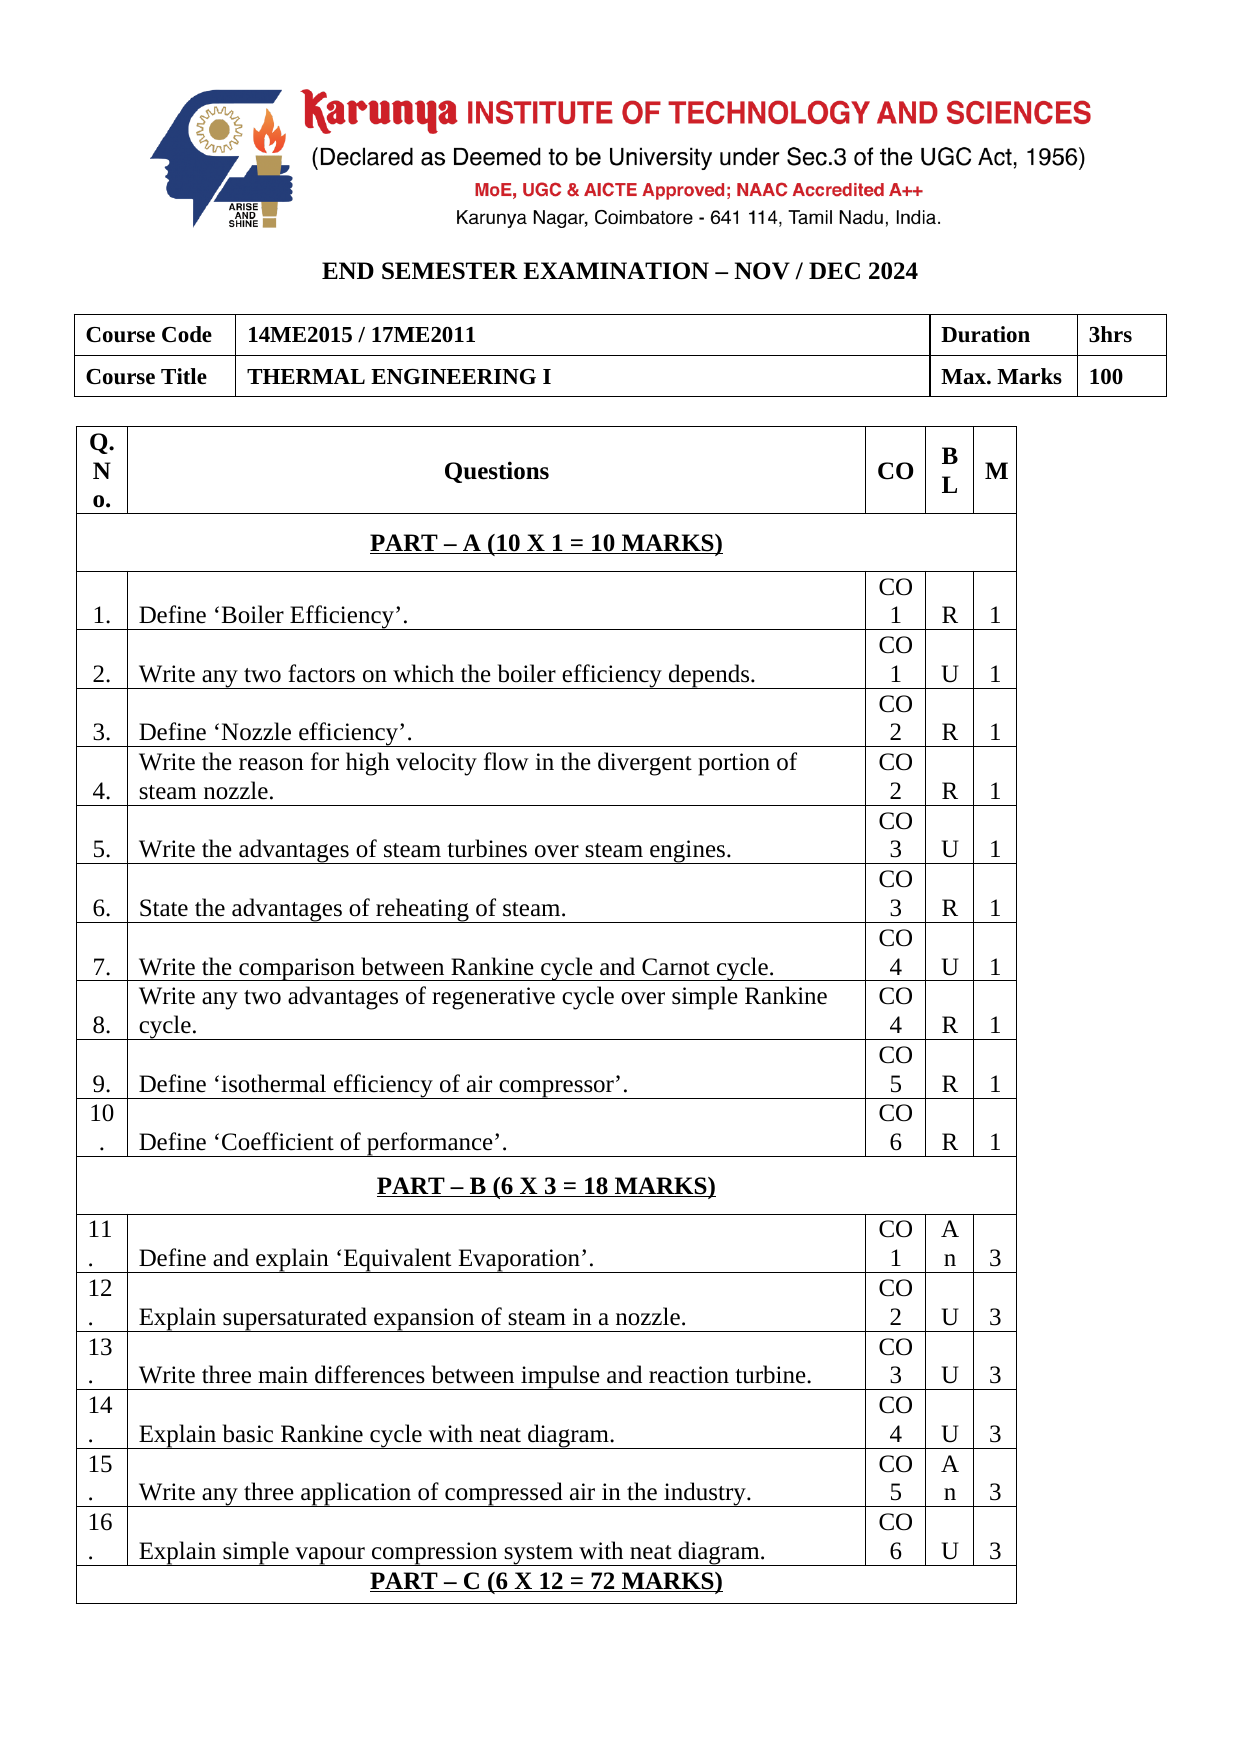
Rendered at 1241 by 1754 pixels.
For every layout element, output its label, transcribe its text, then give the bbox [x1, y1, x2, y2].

table_header 3hrs [1078, 315, 1166, 355]
table_cell R [926, 747, 973, 805]
table_cell Write the advantages of steam turbines over steam engines. [128, 806, 865, 863]
table_cell CO3 [866, 806, 925, 863]
table_cell CO6 [866, 1099, 925, 1156]
table_cell R [926, 1040, 973, 1097]
table_cell 1 [974, 864, 1016, 922]
table_cell CO3 [866, 864, 925, 922]
table_cell Explain supersaturated expansion of steam in a nozzle. [128, 1273, 865, 1331]
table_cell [77, 1566, 1016, 1603]
table_cell R [926, 572, 973, 629]
table_cell 4. [77, 747, 127, 805]
table_header BL [926, 427, 973, 513]
table_cell 1 [974, 981, 1016, 1039]
table_header 14ME2015 / 17ME2011 [236, 315, 929, 355]
table_cell Write any two factors on which the boiler efficiency depends. [128, 630, 865, 688]
table_cell 1 [974, 1099, 1016, 1156]
table_cell CO3 [866, 1332, 925, 1389]
table_cell Define ‘Boiler Efficiency’. [128, 572, 865, 629]
table_header M [974, 427, 1016, 513]
table_cell Define ‘isothermal efficiency of air compressor’. [128, 1040, 865, 1097]
table_cell U [926, 1273, 973, 1331]
table_cell Define ‘Nozzle efficiency’. [128, 689, 865, 746]
table_cell 1. [77, 572, 127, 629]
table_cell Write the comparison between Rankine cycle and Carnot cycle. [128, 923, 865, 980]
table_cell CO4 [866, 981, 925, 1039]
table_cell 3 [974, 1390, 1016, 1448]
table_cell 15. [77, 1449, 127, 1506]
table_cell 3 [974, 1332, 1016, 1389]
table_cell CO4 [866, 1390, 925, 1448]
table_cell R [926, 981, 973, 1039]
table_cell 1 [974, 689, 1016, 746]
table_cell Course Title [75, 356, 235, 396]
table_cell CO1 [866, 1215, 925, 1272]
table_cell 3 [974, 1273, 1016, 1331]
table_cell CO5 [866, 1449, 925, 1506]
table_cell Write any two advantages of regenerative cycle over simple Rankine cycle. [128, 981, 865, 1039]
table_cell U [926, 806, 973, 863]
table_cell PART – A (10 X 1 = 10 MARKS) [77, 514, 1016, 571]
table_header Duration [931, 315, 1077, 355]
table_cell 2. [77, 630, 127, 688]
table_cell 1 [974, 1040, 1016, 1097]
table_cell U [926, 1390, 973, 1448]
table_cell 11. [77, 1215, 127, 1272]
table_cell U [926, 630, 973, 688]
table_cell State the advantages of reheating of steam. [128, 864, 865, 922]
table_cell 8. [77, 981, 127, 1039]
table_cell Write any three application of compressed air in the industry. [128, 1449, 865, 1506]
table_cell 1 [974, 806, 1016, 863]
table_cell Write three main differences between impulse and reaction turbine. [128, 1332, 865, 1389]
picture [150, 89, 1091, 228]
table_cell An [926, 1449, 973, 1506]
table_cell CO5 [866, 1040, 925, 1097]
table_cell 16. [77, 1507, 127, 1565]
table_cell R [926, 689, 973, 746]
table_cell 1 [974, 572, 1016, 629]
table_cell U [926, 1332, 973, 1389]
table_cell Define and explain ‘Equivalent Evaporation’. [128, 1215, 865, 1272]
table_cell 9. [77, 1040, 127, 1097]
table_cell Write the reason for high velocity flow in the divergent portion of steam nozzle. [128, 747, 865, 805]
table_cell 13. [77, 1332, 127, 1389]
table_cell PART – B (6 X 3 = 18 MARKS) [77, 1157, 1016, 1213]
table_cell Max. Marks [931, 356, 1077, 396]
table_cell CO1 [866, 630, 925, 688]
table_header Course Code [75, 315, 235, 355]
table_cell 1 [974, 747, 1016, 805]
table_cell 3 [974, 1507, 1016, 1565]
table_header Q. No. [77, 427, 127, 513]
table_cell 10. [77, 1099, 127, 1156]
text END SEMESTER EXAMINATION – NOV / DEC 2024 [150, 256, 1090, 285]
table_cell R [926, 864, 973, 922]
table_cell 12. [77, 1273, 127, 1331]
table_cell Define ‘Coefficient of performance’. [128, 1099, 865, 1156]
table_cell CO2 [866, 1273, 925, 1331]
table_cell An [926, 1215, 973, 1272]
table_header Questions [128, 427, 865, 513]
table_cell CO4 [866, 923, 925, 980]
table_cell CO2 [866, 689, 925, 746]
table_cell CO6 [866, 1507, 925, 1565]
table_cell 1 [974, 630, 1016, 688]
table_header CO [866, 427, 925, 513]
table_cell U [926, 923, 973, 980]
table_cell 3. [77, 689, 127, 746]
table_cell 100 [1078, 356, 1166, 396]
table_cell 6. [77, 864, 127, 922]
table_cell 14. [77, 1390, 127, 1448]
table_cell R [926, 1099, 973, 1156]
table_cell 5. [77, 806, 127, 863]
table_cell THERMAL ENGINEERING I [236, 356, 929, 396]
table_cell Explain basic Rankine cycle with neat diagram. [128, 1390, 865, 1448]
table_cell CO2 [866, 747, 925, 805]
table_cell U [926, 1507, 973, 1565]
table_cell Explain simple vapour compression system with neat diagram. [128, 1507, 865, 1565]
table_cell CO1 [866, 572, 925, 629]
table_cell 3 [974, 1215, 1016, 1272]
table_cell 3 [974, 1449, 1016, 1506]
table_cell 7. [77, 923, 127, 980]
table_cell 1 [974, 923, 1016, 980]
